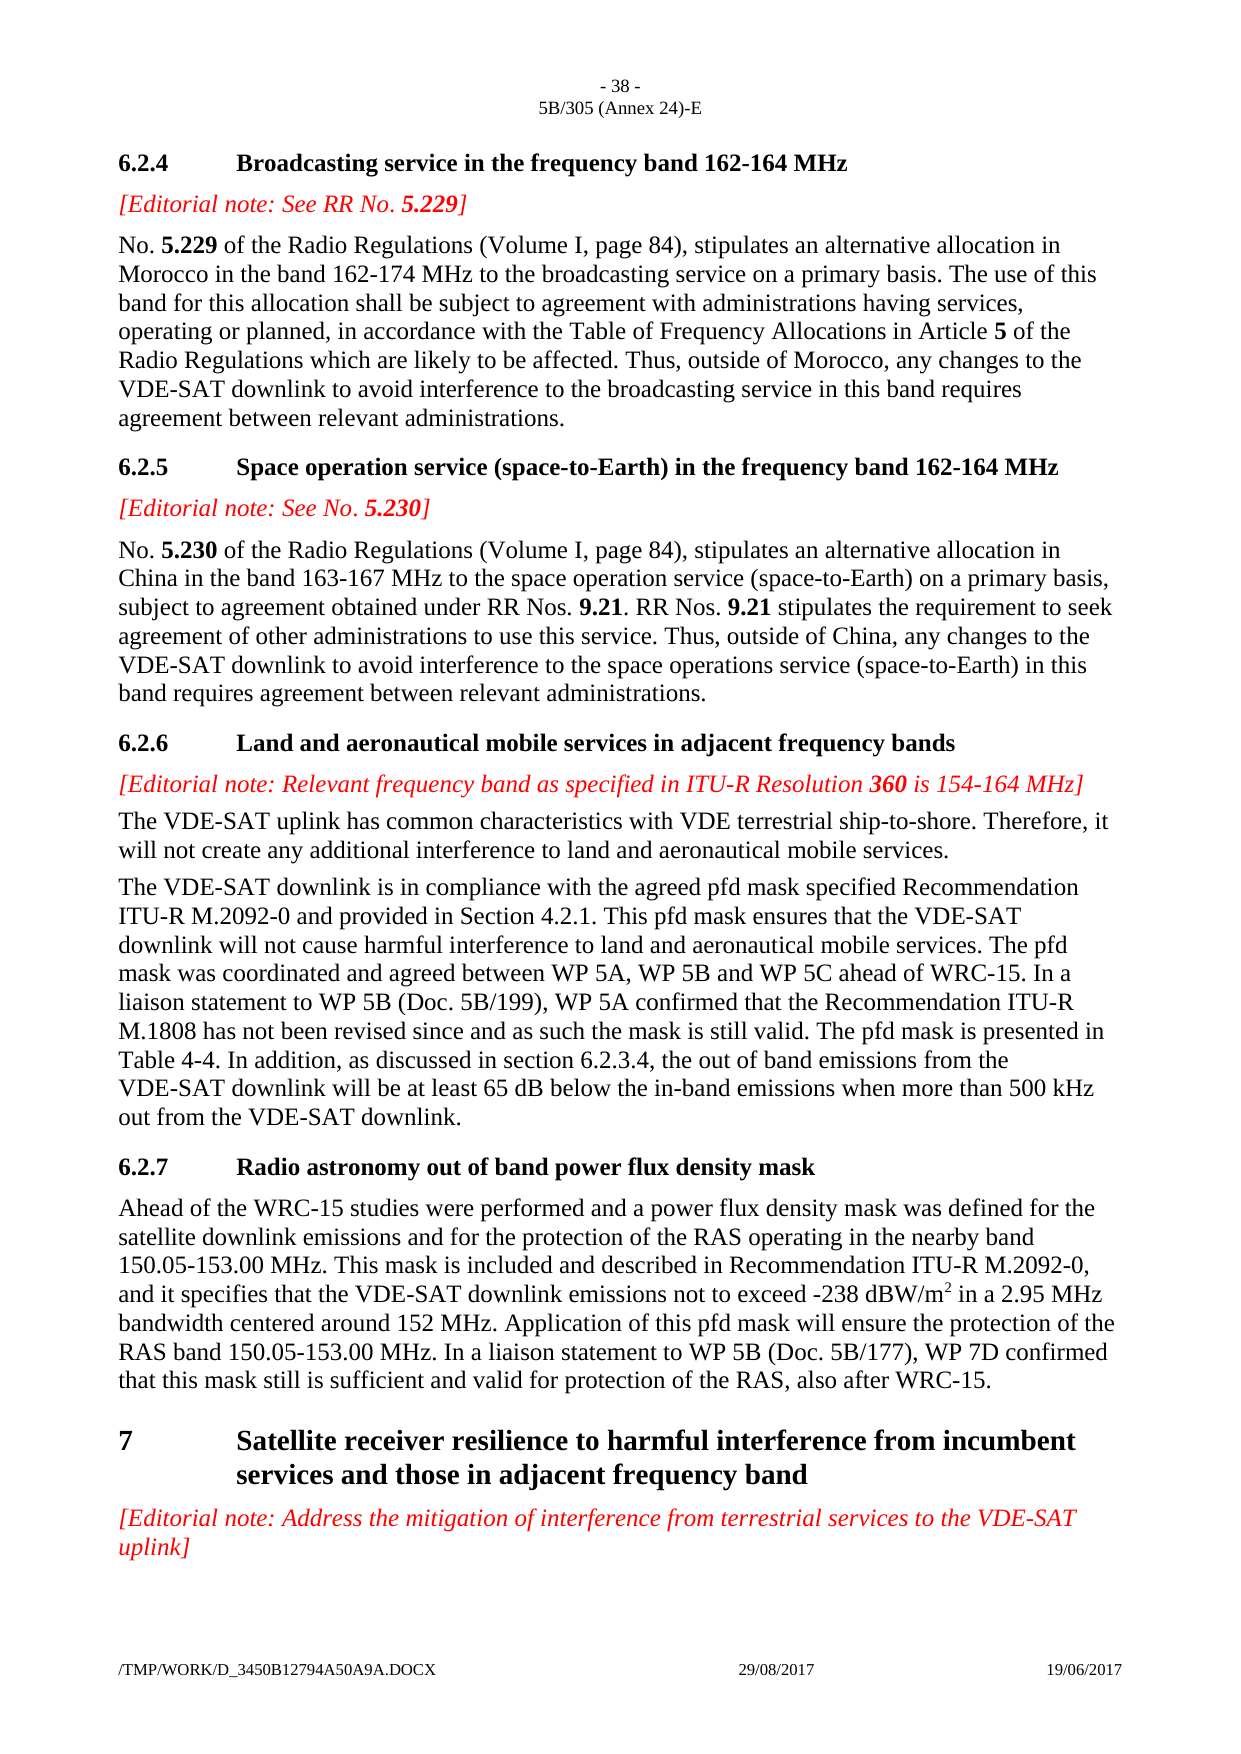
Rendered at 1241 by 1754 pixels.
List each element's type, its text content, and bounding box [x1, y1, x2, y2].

text [Editorial note: See No. 5.230] [118, 493, 1122, 522]
text No. 5.230 of the Radio Regulations (Volume I, page 84), stipulates an alternative allocation in China in the band 163-167 MHz to the space operation service (space-to-Earth) on a primary basis, subject to agreement obtained under RR Nos. 9.21. RR Nos. 9.21 stipulates the requirement to seek agreement of other administrations to use this service. Thus, outside of China, any changes to the VDE-SAT downlink to avoid interference to the space operations service (space-to-Earth) in this band requires agreement between relevant administrations. [118, 535, 1122, 707]
subtitle Satellite receiver resilience to harmful interference from incumbent services and those in adjacent frequency band [118, 1423, 1122, 1491]
text The VDE-SAT uplink has common characteristics with VDE terrestrial ship-to-shore. Therefore, it will not create any additional interference to land and aeronautical mobile services. [118, 806, 1122, 864]
subtitle 6.2.6 Land and aeronautical mobile services in adjacent frequency bands [118, 728, 1122, 757]
text No. 5.229 of the Radio Regulations (Volume I, page 84), stipulates an alternative allocation in Morocco in the band 162-174 MHz to the broadcasting service on a primary basis. The use of this band for this allocation shall be subject to agreement with administrations having services, operating or planned, in accordance with the Table of Frequency Allocations in Article 5 of the Radio Regulations which are likely to be affected. Thus, outside of Morocco, any changes to the VDE-SAT downlink to avoid interference to the broadcasting service in this band requires agreement between relevant administrations. [118, 230, 1122, 431]
subtitle 6.2.7 Radio astronomy out of band power flux density mask [118, 1152, 1122, 1181]
text [Editorial note: Address the mitigation of interference from terrestrial services to the VDE-SAT uplink] [118, 1503, 1122, 1561]
subtitle 6.2.5 Space operation service (space-to-Earth) in the frequency band 162-164 MHz [118, 452, 1122, 481]
text The VDE-SAT downlink is in compliance with the agreed pfd mask specified Recommendation ITU-R M.2092-0 and provided in Section 4.2.1. This pfd mask ensures that the VDE-SAT downlink will not cause harmful interference to land and aeronautical mobile services. The pfd mask was coordinated and agreed between WP 5A, WP 5B and WP 5C ahead of WRC-15. In a liaison statement to WP 5B (Doc. 5B/199), WP 5A confirmed that the Recommendation ITU-R M.1808 has not been revised since and as such the mask is still valid. The pfd mask is presented in Table 4-4. In addition, as discussed in section 6.2.3.4, the out of band emissions from the VDE-SAT downlink will be at least 65 dB below the in-band emissions when more than 500 kHz out from the VDE-SAT downlink. [118, 872, 1122, 1131]
text Ahead of the WRC-15 studies were performed and a power flux density mask was defined for the satellite downlink emissions and for the protection of the RAS operating in the nearby band 150.05-153.00 MHz. This mask is included and described in Recommendation ITU-R M.2092-0, and it specifies that the VDE-SAT downlink emissions not to exceed -238 dBW/m2 in a 2.95 MHz bandwidth centered around 152 MHz. Application of this pfd mask will ensure the protection of the RAS band 150.05-153.00 MHz. In a liaison statement to WP 5B (Doc. 5B/177), WP 7D confirmed that this mask still is sufficient and valid for protection of the RAS, also after WRC-15. [118, 1193, 1122, 1394]
subtitle 6.2.4 Broadcasting service in the frequency band 162-164 MHz [118, 148, 1122, 176]
text [Editorial note: Relevant frequency band as specified in ITU-R Resolution 360 is 154-164 MHz] [118, 769, 1122, 798]
text [Editorial note: See RR No. 5.229] [118, 189, 1122, 218]
